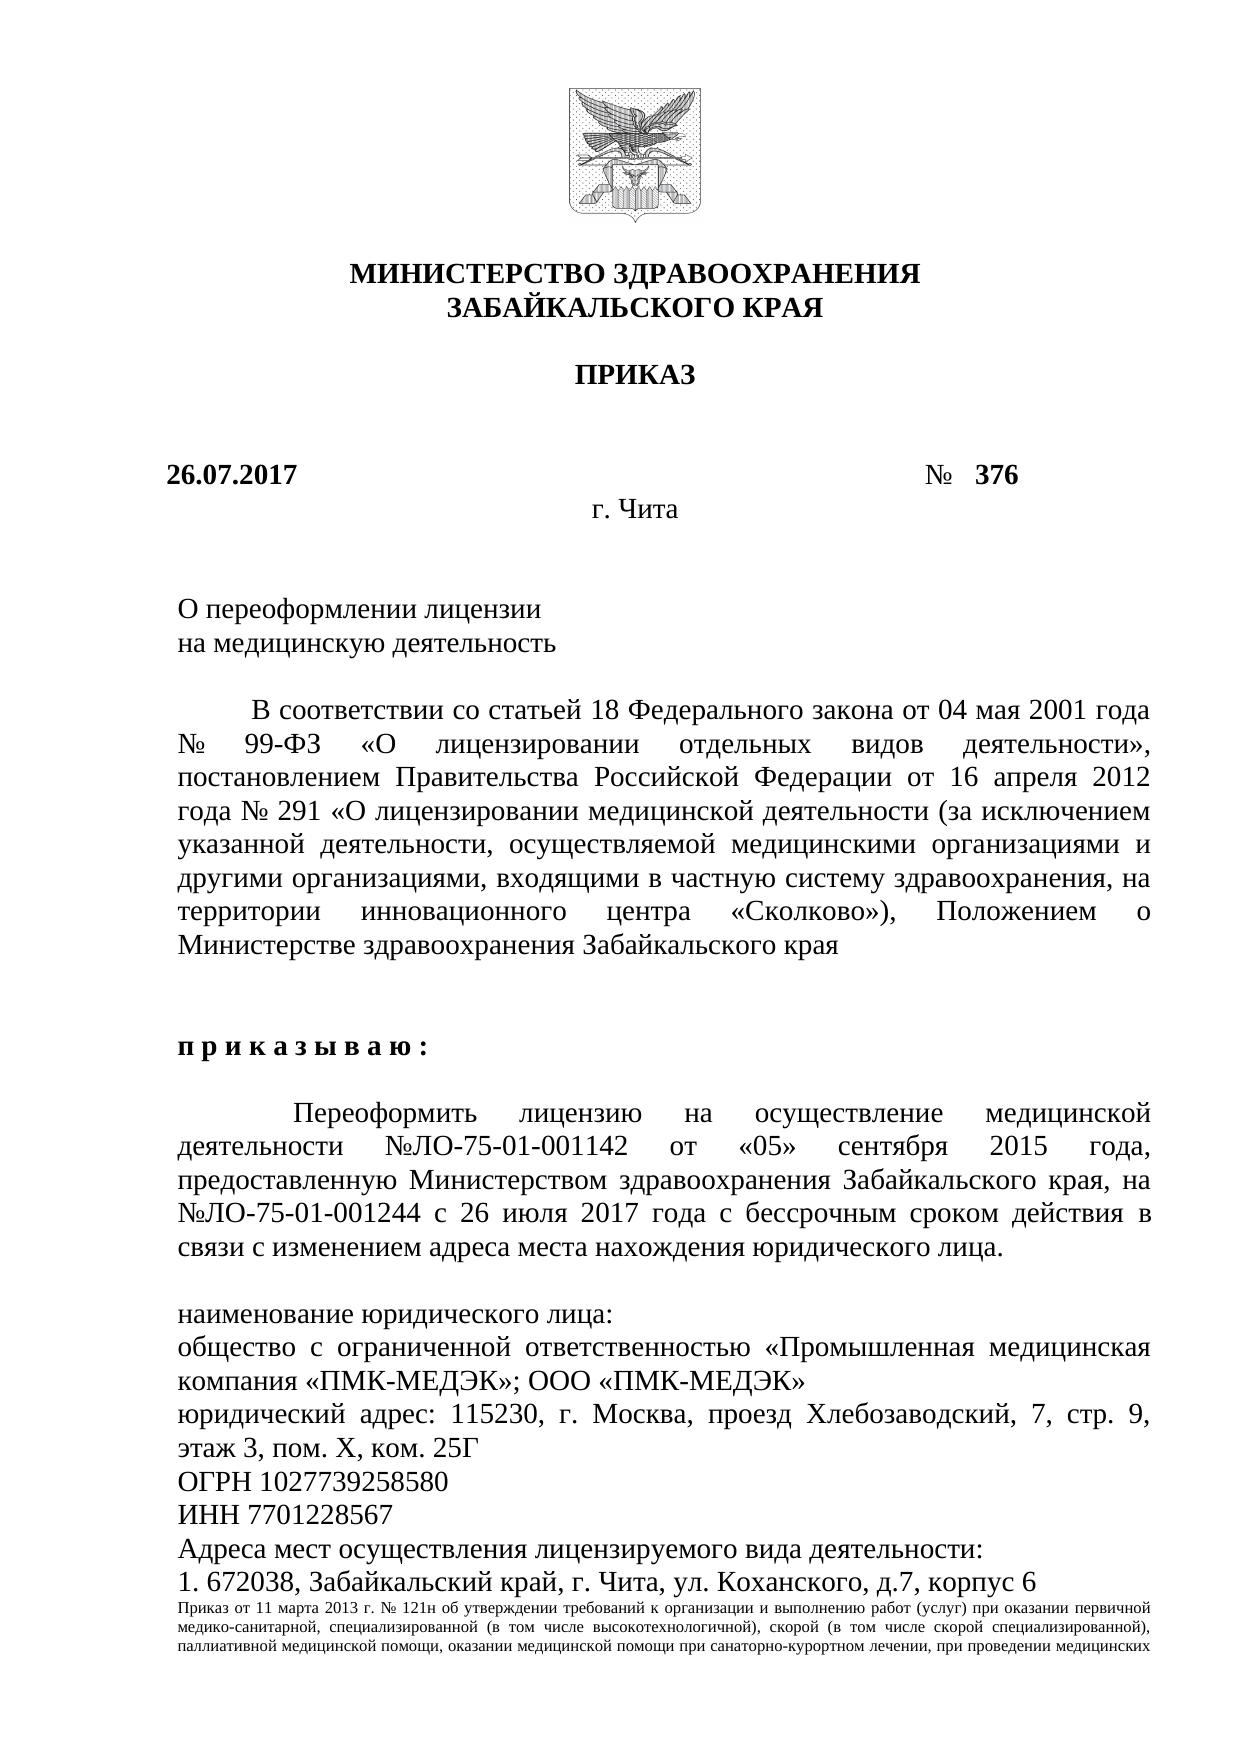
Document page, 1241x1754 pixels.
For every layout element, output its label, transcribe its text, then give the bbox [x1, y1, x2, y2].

text ПРИКАЗ [118, 357, 1152, 390]
text 1. 672038, Забайкальский край, г. Чита, ул. Коханского, д.7, корпус 6 [177, 1564, 1152, 1598]
text Переоформить лицензию на осуществление медицинской деятельности №ЛО-75-01-001142 от «05» сентября 2015 года, предоставленную Министерством здравоохранения Забайкальского края, на №ЛО-75-01-001244 с 26 июля 2017 года с бессрочным сроком действия в связи с изменением адреса места нахождения юридического лица. [177, 1095, 1152, 1262]
text МИНИСТеРство здравоохранения [118, 256, 1152, 290]
table_header 376 [964, 458, 1152, 491]
text наименование юридического лица: [177, 1296, 1152, 1329]
text ЗАБАЙКАЛЬСКОГО КРАЯ [118, 290, 1152, 323]
text О переоформлении лицензии [177, 592, 1152, 625]
text Адреса мест осуществления лицензируемого вида деятельности: [177, 1531, 1152, 1564]
text общество с ограниченной ответственностью «Промышленная медицинская компания «ПМК-МЕДЭК»; ООО «ПМК-МЕДЭК» [177, 1329, 1152, 1397]
text юридический адрес: 115230, г. Москва, проезд Хлебозаводский, 7, стр. 9, этаж 3, пом. X, ком. 25Г [177, 1397, 1152, 1464]
text п р и к а з ы в а ю : [177, 1028, 1142, 1061]
text ОГРН 1027739258580 [177, 1464, 1152, 1497]
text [177, 1598, 1152, 1655]
text ИНН 7701228567 [177, 1497, 1152, 1531]
text на медицинскую деятельность [177, 625, 1152, 659]
table_header № [418, 458, 963, 491]
text В соответствии со статьей 18 Федерального закона от 04 мая 2001 года № 99-ФЗ «О лицензировании отдельных видов деятельности», постановлением Правительства Российской Федерации от 16 апреля 2012 года № 291 «О лицензировании медицинской деятельности (за исключением указанной деятельности, осуществляемой медицинскими организациями и другими организациями, входящими в частную систему здравоохранения, на территории инновационного центра «Сколково»), Положением о Министерстве здравоохранения Забайкальского края [177, 692, 1152, 961]
text г. Чита [118, 491, 1152, 524]
table_header 26.07.2017 [155, 458, 418, 491]
